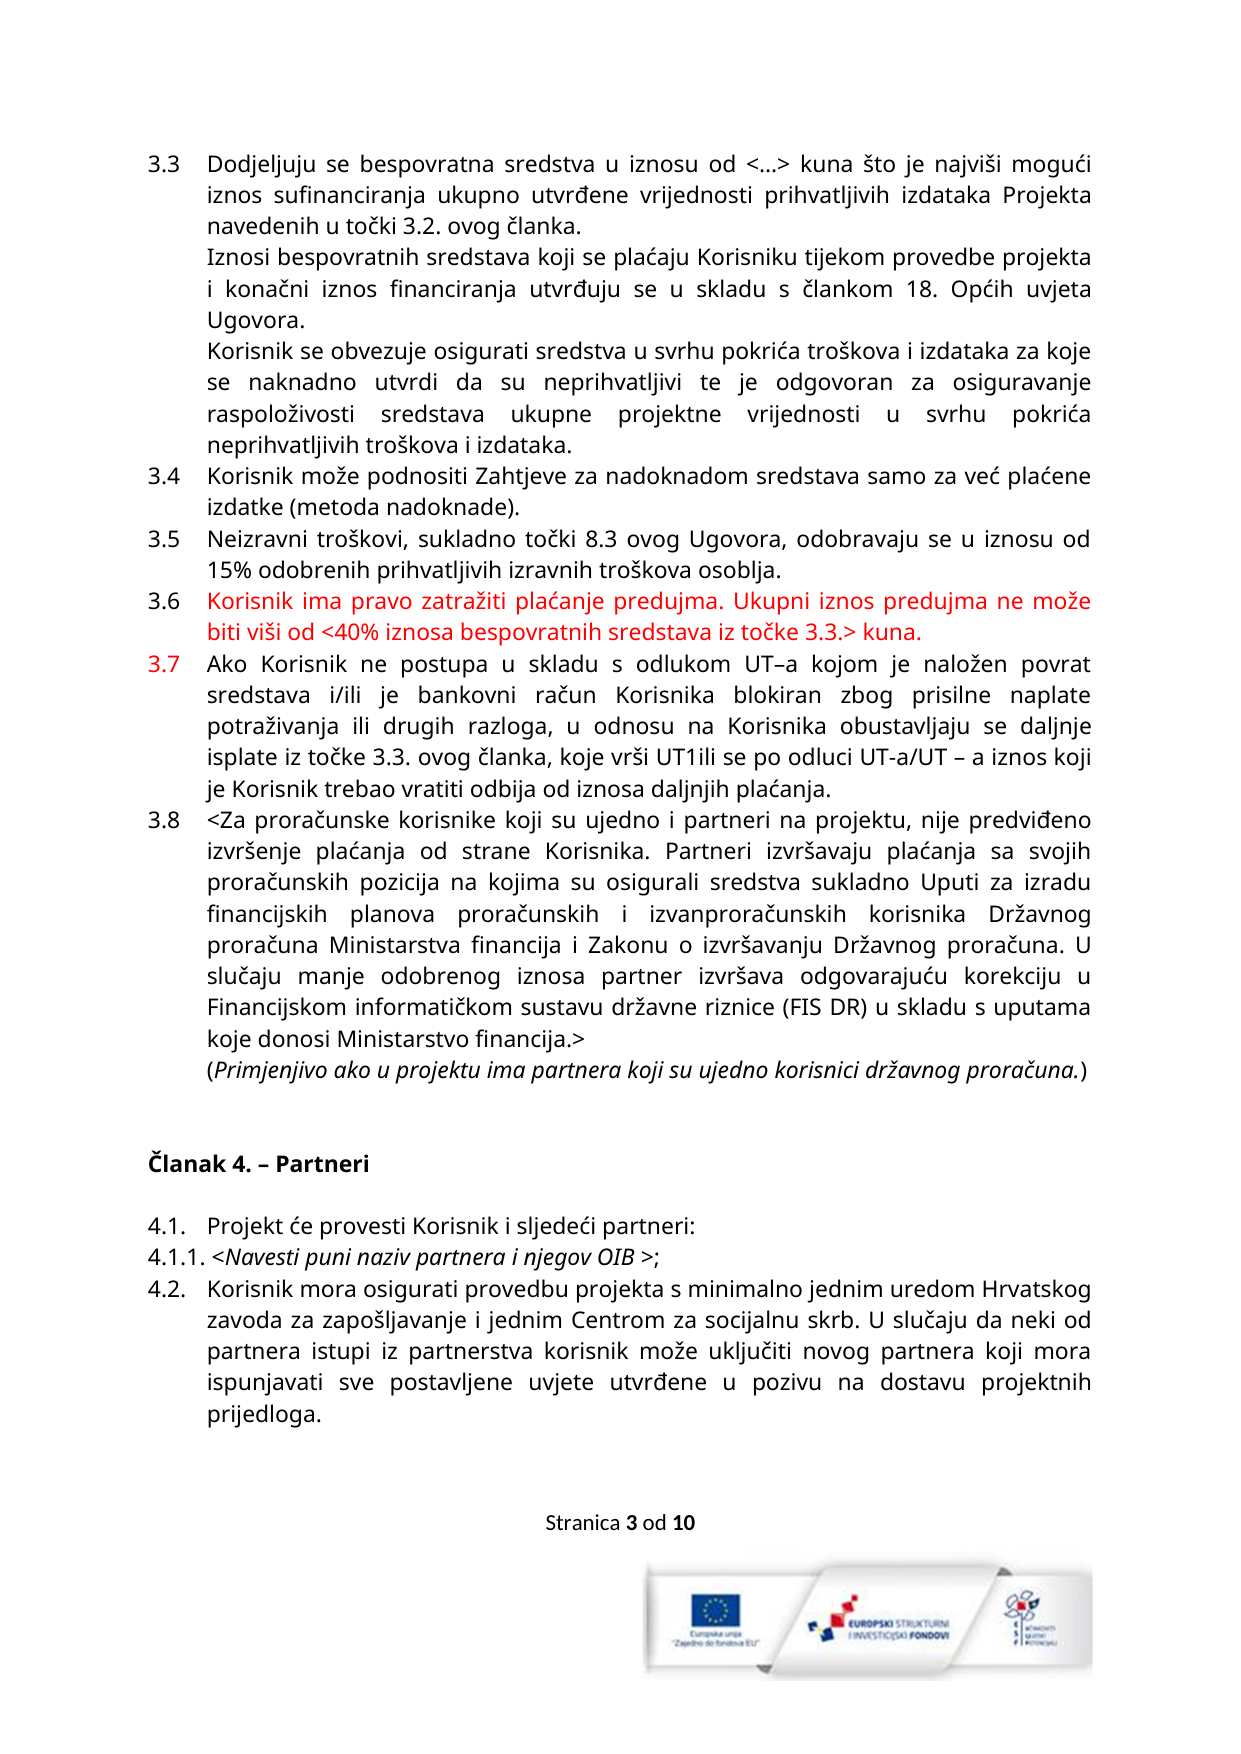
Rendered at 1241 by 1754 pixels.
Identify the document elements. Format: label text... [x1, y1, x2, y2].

text 3.4 Korisnik može podnositi Zahtjeve za nadoknadom sredstava samo za već plaćene izdatke (metoda nadoknade). [148, 460, 1093, 523]
text 3.3 Dodjeljuju se bespovratna sredstva u iznosu od <…> kuna što je najviši mogući iznos sufinanciranja ukupno utvrđene vrijednosti prihvatljivih izdataka Projekta navedenih u točki 3.2. ovog članka. [148, 148, 1093, 241]
text Korisnik se obvezuje osigurati sredstva u svrhu pokrića troškova i izdataka za koje se naknadno utvrdi da su neprihvatljivi te je odgovoran za osiguravanje raspoloživosti sredstava ukupne projektne vrijednosti u svrhu pokrića neprihvatljivih troškova i izdataka. [207, 335, 1093, 460]
text (Primjenjivo ako u projektu ima partnera koji su ujedno korisnici državnog proračuna.) [207, 1054, 1093, 1085]
text 4.2. Korisnik mora osigurati provedbu projekta s minimalno jednim uredom Hrvatskog zavoda za zapošljavanje i jednim Centrom za socijalnu skrb. U slučaju da neki od partnera istupi iz partnerstva korisnik može uključiti novog partnera koji mora ispunjavati sve postavljene uvjete utvrđene u pozivu na dostavu projektnih prijedloga. [148, 1273, 1093, 1429]
text Iznosi bespovratnih sredstava koji se plaćaju Korisniku tijekom provedbe projekta i konačni iznos financiranja utvrđuju se u skladu s člankom 18. Općih uvjeta Ugovora. [207, 241, 1093, 335]
text 3.6 Korisnik ima pravo zatražiti plaćanje predujma. Ukupni iznos predujma ne može biti viši od <40% iznosa bespovratnih sredstava iz točke 3.3.> kuna. [148, 585, 1093, 648]
text 4.1. Projekt će provesti Korisnik i sljedeći partneri: [148, 1210, 1093, 1241]
text 3.8 <Za proračunske korisnike koji su ujedno i partneri na projektu, nije predviđeno izvršenje plaćanja od strane Korisnika. Partneri izvršavaju plaćanja sa svojih proračunskih pozicija na kojima su osigurali sredstva sukladno Uputi za izradu financijskih planova proračunskih i izvanproračunskih korisnika Državnog proračuna Ministarstva financija i Zakonu o izvršavanju Državnog proračuna. U slučaju manje odobrenog iznosa partner izvršava odgovarajuću korekciju u Financijskom informatičkom sustavu državne riznice (FIS DR) u skladu s uputama koje donosi Ministarstvo financija.> [148, 804, 1093, 1054]
picture [642, 1536, 1093, 1681]
text 3.5 Neizravni troškovi, sukladno točki 8.3 ovog Ugovora, odobravaju se u iznosu od 15% odobrenih prihvatljivih izravnih troškova osoblja. [148, 523, 1093, 585]
text 3.7 Ako Korisnik ne postupa u skladu s odlukom UT–a kojom je naložen povrat sredstava i/ili je bankovni račun Korisnika blokiran zbog prisilne naplate potraživanja ili drugih razloga, u odnosu na Korisnika obustavljaju se daljnje isplate iz točke 3.3. ovog članka, koje vrši UT1ili se po odluci UT-a/UT – a iznos koji je Korisnik trebao vratiti odbija od iznosa daljnjih plaćanja. [148, 648, 1093, 804]
text 4.1.1. <Navesti puni naziv partnera i njegov OIB >; [148, 1241, 1093, 1273]
text Članak 4. – Partneri [148, 1148, 1093, 1179]
